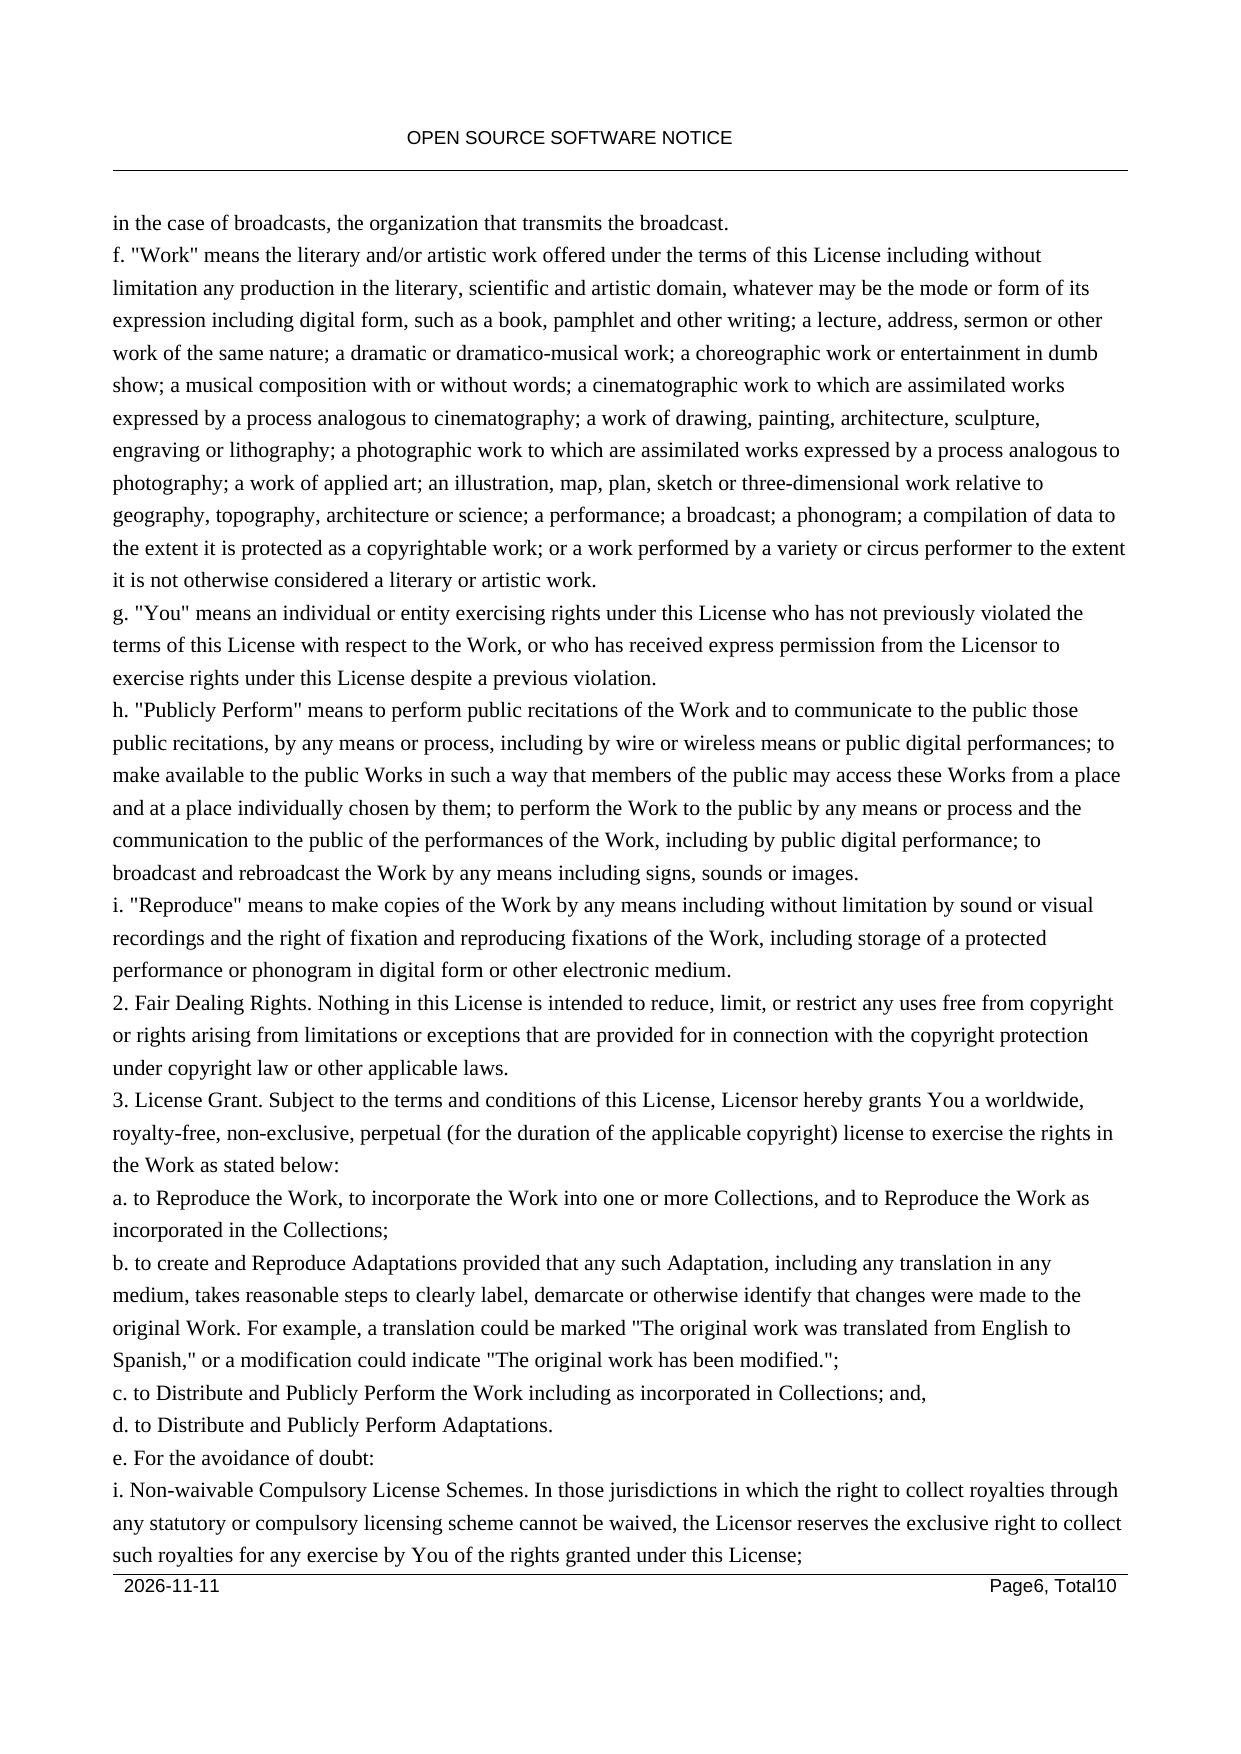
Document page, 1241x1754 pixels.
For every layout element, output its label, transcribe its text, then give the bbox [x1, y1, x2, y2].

text d. to Distribute and Publicly Perform Adaptations. [112, 1409, 1128, 1441]
text 2. Fair Dealing Rights. Nothing in this License is intended to reduce, limit, or restrict any uses free from copyright or rights arising from limitations or exceptions that are provided for in connection with the copyright protection under copyright law or other applicable laws. [112, 986, 1128, 1084]
text a. to Reproduce the Work, to incorporate the Work into one or more Collections, and to Reproduce the Work as incorporated in the Collections; [112, 1181, 1128, 1246]
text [112, 206, 1128, 239]
text f. "Work" means the literary and/or artistic work offered under the terms of this License including without limitation any production in the literary, scientific and artistic domain, whatever may be the mode or form of its expression including digital form, such as a book, pamphlet and other writing; a lecture, address, sermon or other work of the same nature; a dramatic or dramatico-musical work; a choreographic work or entertainment in dumb show; a musical composition with or without words; a cinematographic work to which are assimilated works expressed by a process analogous to cinematography; a work of drawing, painting, architecture, sculpture, engraving or lithography; a photographic work to which are assimilated works expressed by a process analogous to photography; a work of applied art; an illustration, map, plan, sketch or three-dimensional work relative to geography, topography, architecture or science; a performance; a broadcast; a phonogram; a compilation of data to the extent it is protected as a copyrightable work; or a work performed by a variety or circus performer to the extent it is not otherwise considered a literary or artistic work. [112, 239, 1128, 596]
text 3. License Grant. Subject to the terms and conditions of this License, Licensor hereby grants You a worldwide, royalty-free, non-exclusive, perpetual (for the duration of the applicable copyright) license to exercise the rights in the Work as stated below: [112, 1084, 1128, 1181]
text i. Non-waivable Compulsory License Schemes. In those jurisdictions in which the right to collect royalties through any statutory or compulsory licensing scheme cannot be waived, the Licensor reserves the exclusive right to collect such royalties for any exercise by You of the rights granted under this License; [112, 1474, 1128, 1571]
text e. For the avoidance of doubt: [112, 1441, 1128, 1474]
text g. "You" means an individual or entity exercising rights under this License who has not previously violated the terms of this License with respect to the Work, or who has received express permission from the Licensor to exercise rights under this License despite a previous violation. [112, 596, 1128, 694]
text b. to create and Reproduce Adaptations provided that any such Adaptation, including any translation in any medium, takes reasonable steps to clearly label, demarcate or otherwise identify that changes were made to the original Work. For example, a translation could be marked "The original work was translated from English to Spanish," or a modification could indicate "The original work has been modified."; [112, 1246, 1128, 1376]
text i. "Reproduce" means to make copies of the Work by any means including without limitation by sound or visual recordings and the right of fixation and reproducing fixations of the Work, including storage of a protected performance or phonogram in digital form or other electronic medium. [112, 889, 1128, 986]
text h. "Publicly Perform" means to perform public recitations of the Work and to communicate to the public those public recitations, by any means or process, including by wire or wireless means or public digital performances; to make available to the public Works in such a way that members of the public may access these Works from a place and at a place individually chosen by them; to perform the Work to the public by any means or process and the communication to the public of the performances of the Work, including by public digital performance; to broadcast and rebroadcast the Work by any means including signs, sounds or images. [112, 694, 1128, 889]
text c. to Distribute and Publicly Perform the Work including as incorporated in Collections; and, [112, 1376, 1128, 1409]
